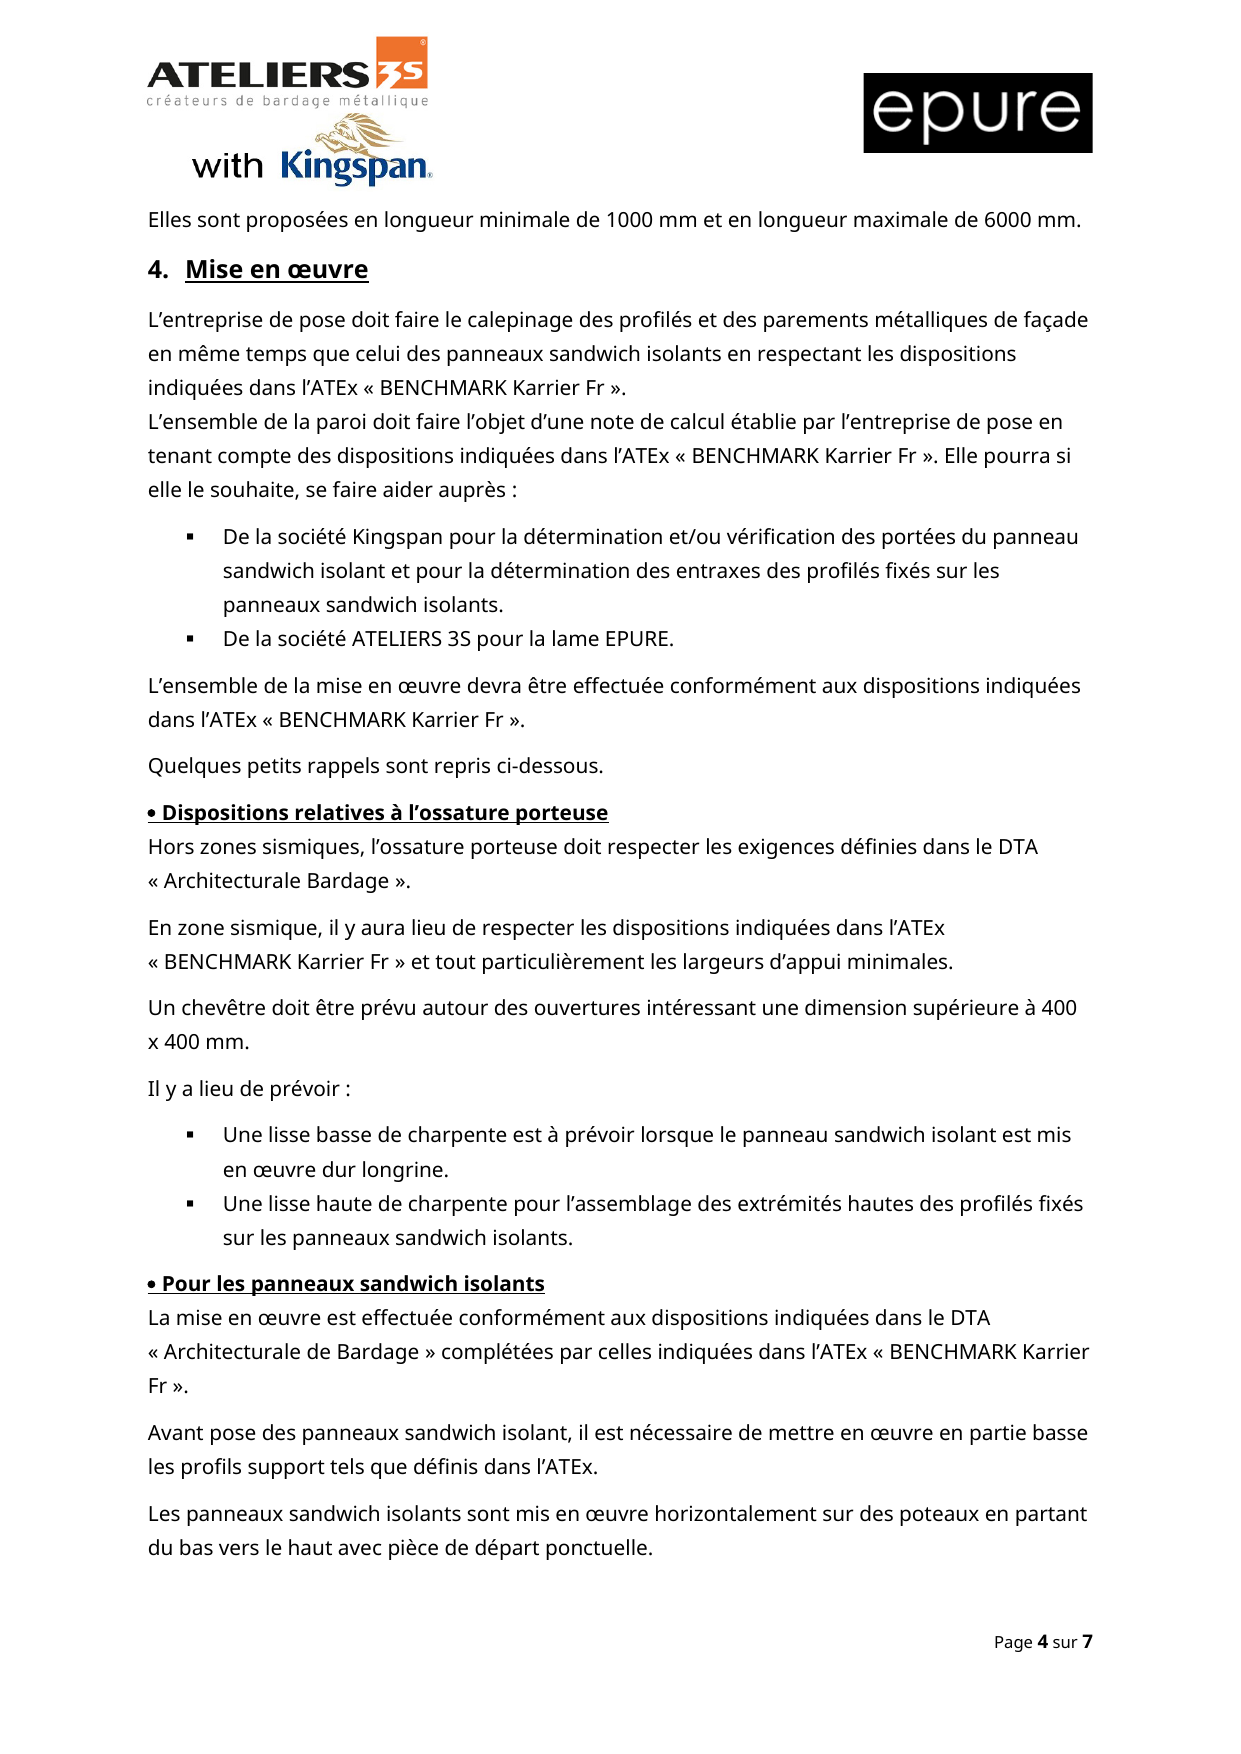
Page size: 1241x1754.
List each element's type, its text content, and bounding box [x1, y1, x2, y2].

text Elles sont proposées en longueur minimale de 1000 mm et en longueur maximale de 6000 mm. [148, 205, 1093, 234]
text Hors zones sismiques, l’ossature porteuse doit respecter les exigences définies dans le DTA « Architecturale Bardage ». [148, 832, 1093, 895]
text Avant pose des panneaux sandwich isolant, il est nécessaire de mettre en œuvre en partie basse les profils support tels que définis dans l’ATEx. [148, 1418, 1093, 1481]
text Dispositions relatives à l’ossature porteuse [148, 798, 1093, 827]
text L’ensemble de la mise en œuvre devra être effectuée conformément aux dispositions indiquées dans l’ATEx « BENCHMARK Karrier Fr ». [148, 671, 1093, 733]
list De la société ATELIERS 3S pour la lame EPURE. [185, 624, 1093, 653]
picture [125, 28, 449, 192]
list Une lisse basse de charpente est à prévoir lorsque le panneau sandwich isolant est mis en œuvre dur longrine. [185, 1121, 1093, 1183]
text Quelques petits rappels sont repris ci-dessous. [148, 752, 1093, 780]
list Une lisse haute de charpente pour l’assemblage des extrémités hautes des profilés fixés sur les panneaux sandwich isolants. [185, 1189, 1093, 1251]
text Il y a lieu de prévoir : [148, 1074, 1093, 1102]
text L’ensemble de la paroi doit faire l’objet d’une note de calcul établie par l’entreprise de pose en tenant compte des dispositions indiquées dans l’ATEx « BENCHMARK Karrier Fr ». Elle pourra si elle le souhaite, se faire aider auprès : [148, 407, 1093, 504]
text En zone sismique, il y aura lieu de respecter les dispositions indiquées dans l’ATEx « BENCHMARK Karrier Fr » et tout particulièrement les largeurs d’appui minimales. [148, 913, 1093, 975]
picture [863, 73, 1093, 153]
text Pour les panneaux sandwich isolants [148, 1269, 1093, 1298]
list Mise en œuvre [148, 252, 1093, 286]
text Les panneaux sandwich isolants sont mis en œuvre horizontalement sur des poteaux en partant du bas vers le haut avec pièce de départ ponctuelle. [148, 1499, 1093, 1561]
text La mise en œuvre est effectuée conformément aux dispositions indiquées dans le DTA « Architecturale de Bardage » complétées par celles indiquées dans l’ATEx « BENCHMARK Karrier Fr ». [148, 1303, 1093, 1400]
text Un chevêtre doit être prévu autour des ouvertures intéressant une dimension supérieure à 400 x 400 mm. [148, 993, 1093, 1056]
text L’entreprise de pose doit faire le calepinage des profilés et des parements métalliques de façade en même temps que celui des panneaux sandwich isolants en respectant les dispositions indiquées dans l’ATEx « BENCHMARK Karrier Fr ». [148, 305, 1093, 402]
list De la société Kingspan pour la détermination et/ou vérification des portées du panneau sandwich isolant et pour la détermination des entraxes des profilés fixés sur les panneaux sandwich isolants. [185, 522, 1093, 619]
